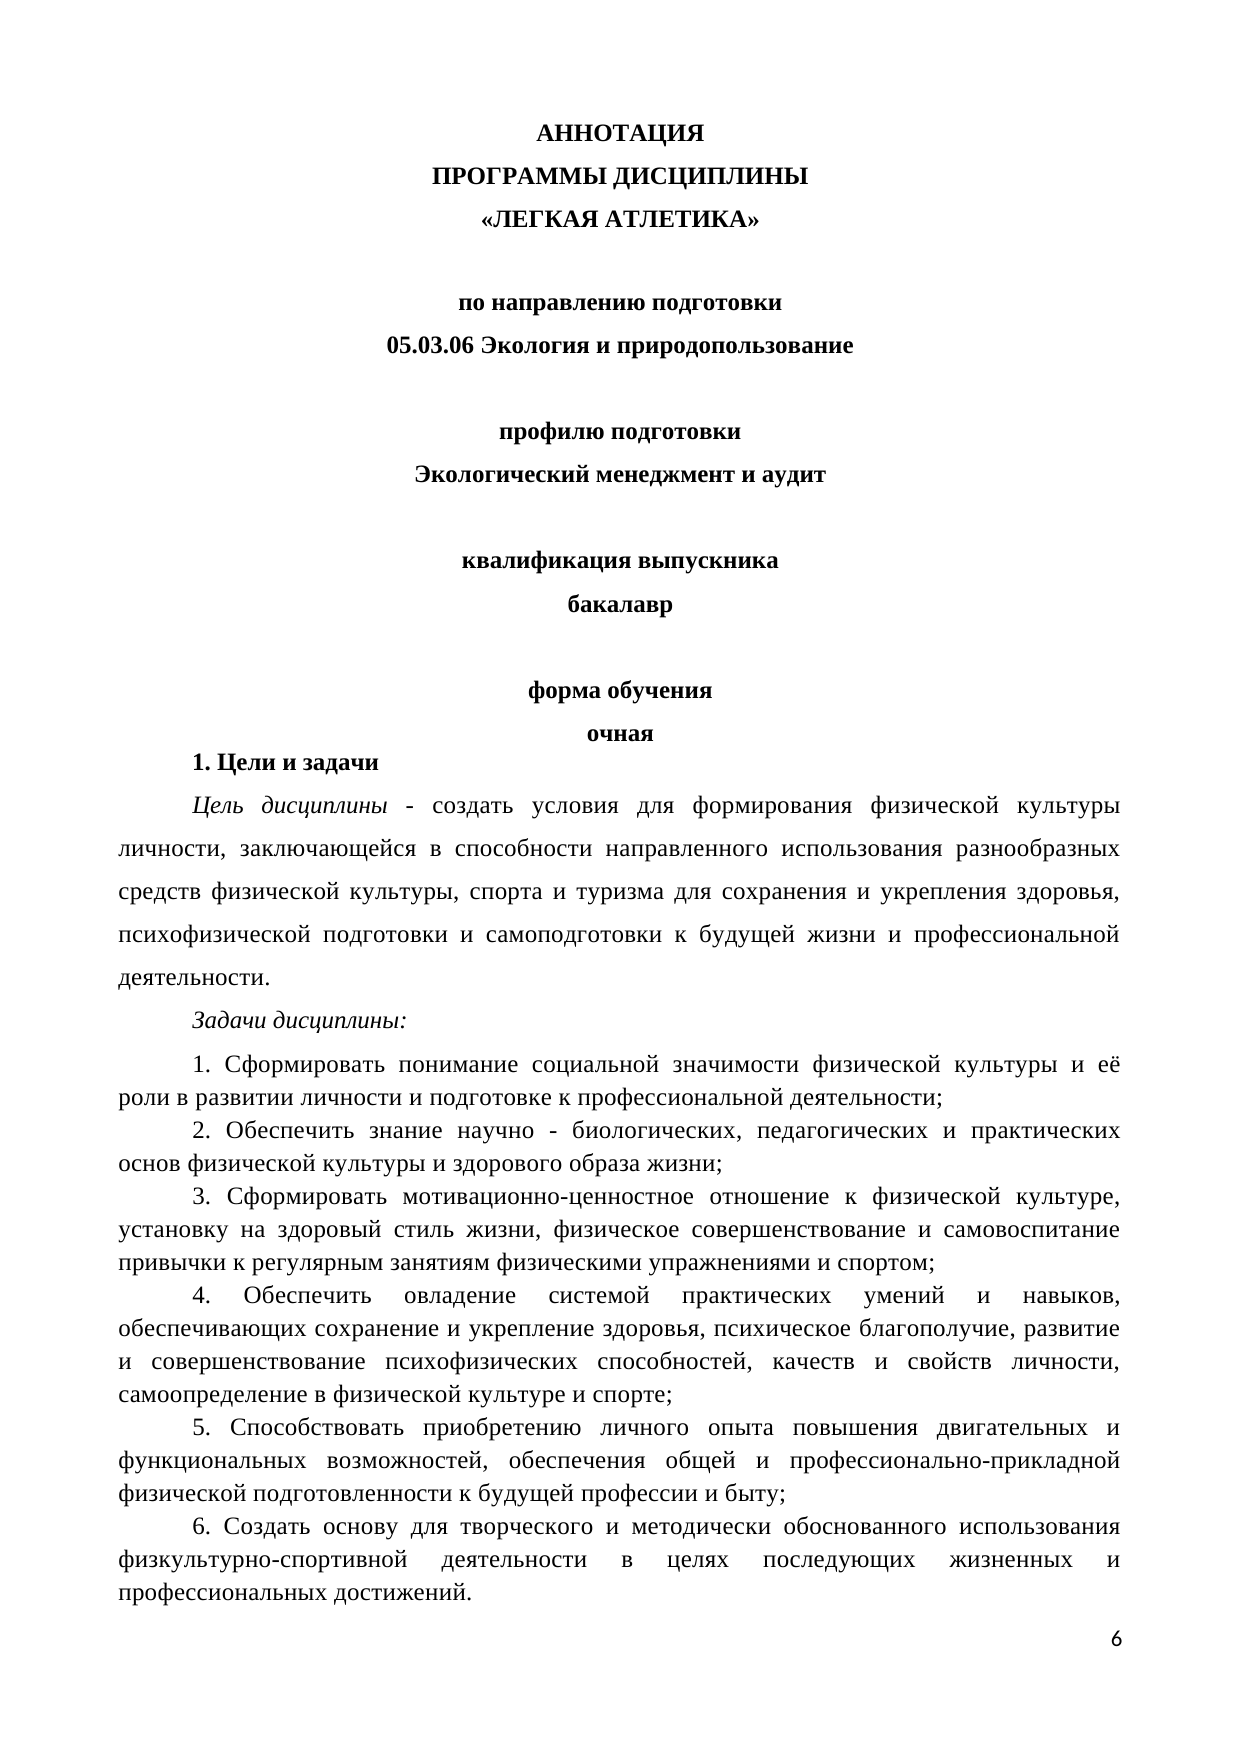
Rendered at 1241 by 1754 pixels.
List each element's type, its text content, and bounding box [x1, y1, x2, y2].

text по направлению подготовки [118, 287, 1122, 316]
text 4. Обеспечить овладение системой практических умений и навыков, обеспечивающих сохранение и укрепление здоровья, психическое благополучие, развитие и совершенствование психофизических способностей, качеств и свойств личности, самоопределение в физической культуре и спорте; [118, 1280, 1122, 1408]
text форма обучения [118, 675, 1122, 704]
text 3. Сформировать мотивационно-ценностное отношение к физической культуре, установку на здоровый стиль жизни, физическое совершенствование и самовоспитание привычки к регулярным занятиям физическими упражнениями и спортом; [118, 1181, 1122, 1276]
text очная [118, 718, 1122, 747]
text 5. Способствовать приобретению личного опыта повышения двигательных и функциональных возможностей, обеспечения общей и профессионально-прикладной физической подготовленности к будущей профессии и быту; [118, 1412, 1122, 1507]
text бакалавр [118, 589, 1122, 617]
text «ЛЕГКАЯ АТЛЕТИКА» [118, 204, 1122, 233]
text 2. Обеспечить знание научно - биологических, педагогических и практических основ физической культуры и здорового образа жизни; [118, 1115, 1122, 1177]
text Цель дисциплины - создать условия для формирования физической культуры личности, заключающейся в способности направленного использования разнообразных средств физической культуры, спорта и туризма для сохранения и укрепления здоровья, психофизической подготовки и самоподготовки к будущей жизни и профессиональной деятельности. [118, 790, 1122, 991]
text профилю подготовки [118, 416, 1122, 445]
text программЫ дисциплины [118, 161, 1122, 190]
text 1. Цели и задачи [118, 747, 1122, 776]
text 6. Создать основу для творческого и методически обоснованного использования физкультурно-спортивной деятельности в целях последующих жизненных и профессиональных достижений. [118, 1511, 1122, 1606]
text 05.03.06 Экология и природопользование [118, 330, 1122, 359]
text АННОТАЦИЯ [118, 118, 1122, 147]
text Задачи дисциплины: [118, 1006, 1122, 1034]
text квалификация выпускника [118, 546, 1122, 574]
text 1. Сформировать понимание социальной значимости физической культуры и её роли в развитии личности и подготовке к профессиональной деятельности; [118, 1049, 1122, 1111]
text Экологический менеджмент и аудит [118, 459, 1122, 488]
